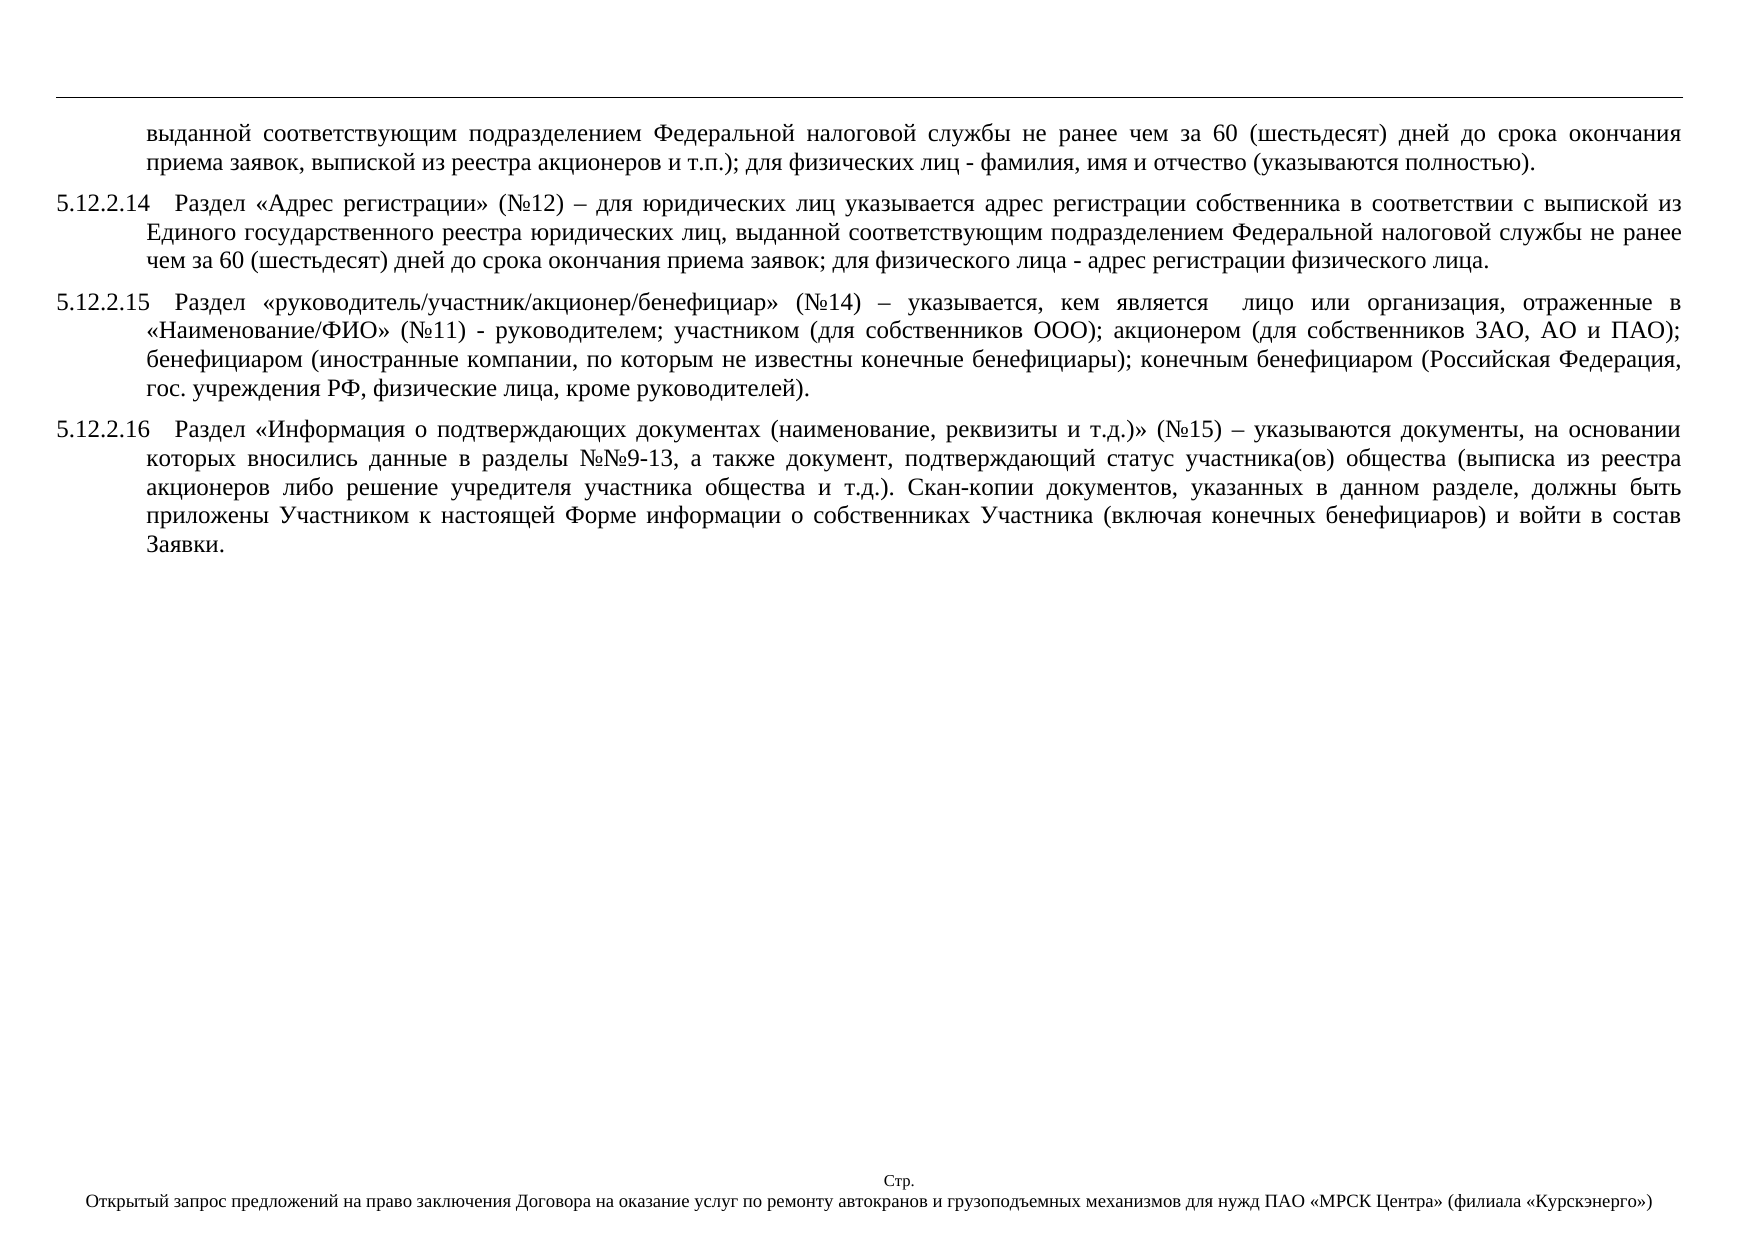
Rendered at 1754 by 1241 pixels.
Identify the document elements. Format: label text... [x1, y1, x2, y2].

list Раздел «Информация о подтверждающих документах (наименование, реквизиты и т.д.)» (№15) – указываются документы, на основании которых вносились данные в разделы №№9-13, а также документ, подтверждающий статус участника(ов) общества (выписка из реестра акционеров либо решение учредителя участника общества и т.д.). Скан-копии документов, указанных в данном разделе, должны быть приложены Участником к настоящей Форме информации о собственниках Участника (включая конечных бенефициаров) и войти в состав Заявки. [56, 414, 1683, 558]
list Раздел «руководитель/участник/акционер/бенефициар» (№14) – указывается, кем является лицо или организация, отраженные в «Наименование/ФИО» (№11) - руководителем; участником (для собственников ООО); акционером (для собственников ЗАО, АО и ПАО); бенефициаром (иностранные компании, по которым не известны конечные бенефициары); конечным бенефициаром (Российская Федерация, гос. учреждения РФ, физические лица, кроме руководителей). [56, 287, 1683, 402]
list Раздел «Адрес регистрации» (№12) – для юридических лиц указывается адрес регистрации собственника в соответствии с выпиской из Единого государственного реестра юридических лиц, выданной соответствующим подразделением Федеральной налоговой службы не ранее чем за 60 (шестьдесят) дней до срока окончания приема заявок; для физического лица - адрес регистрации физического лица. [56, 188, 1683, 274]
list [56, 118, 1683, 176]
